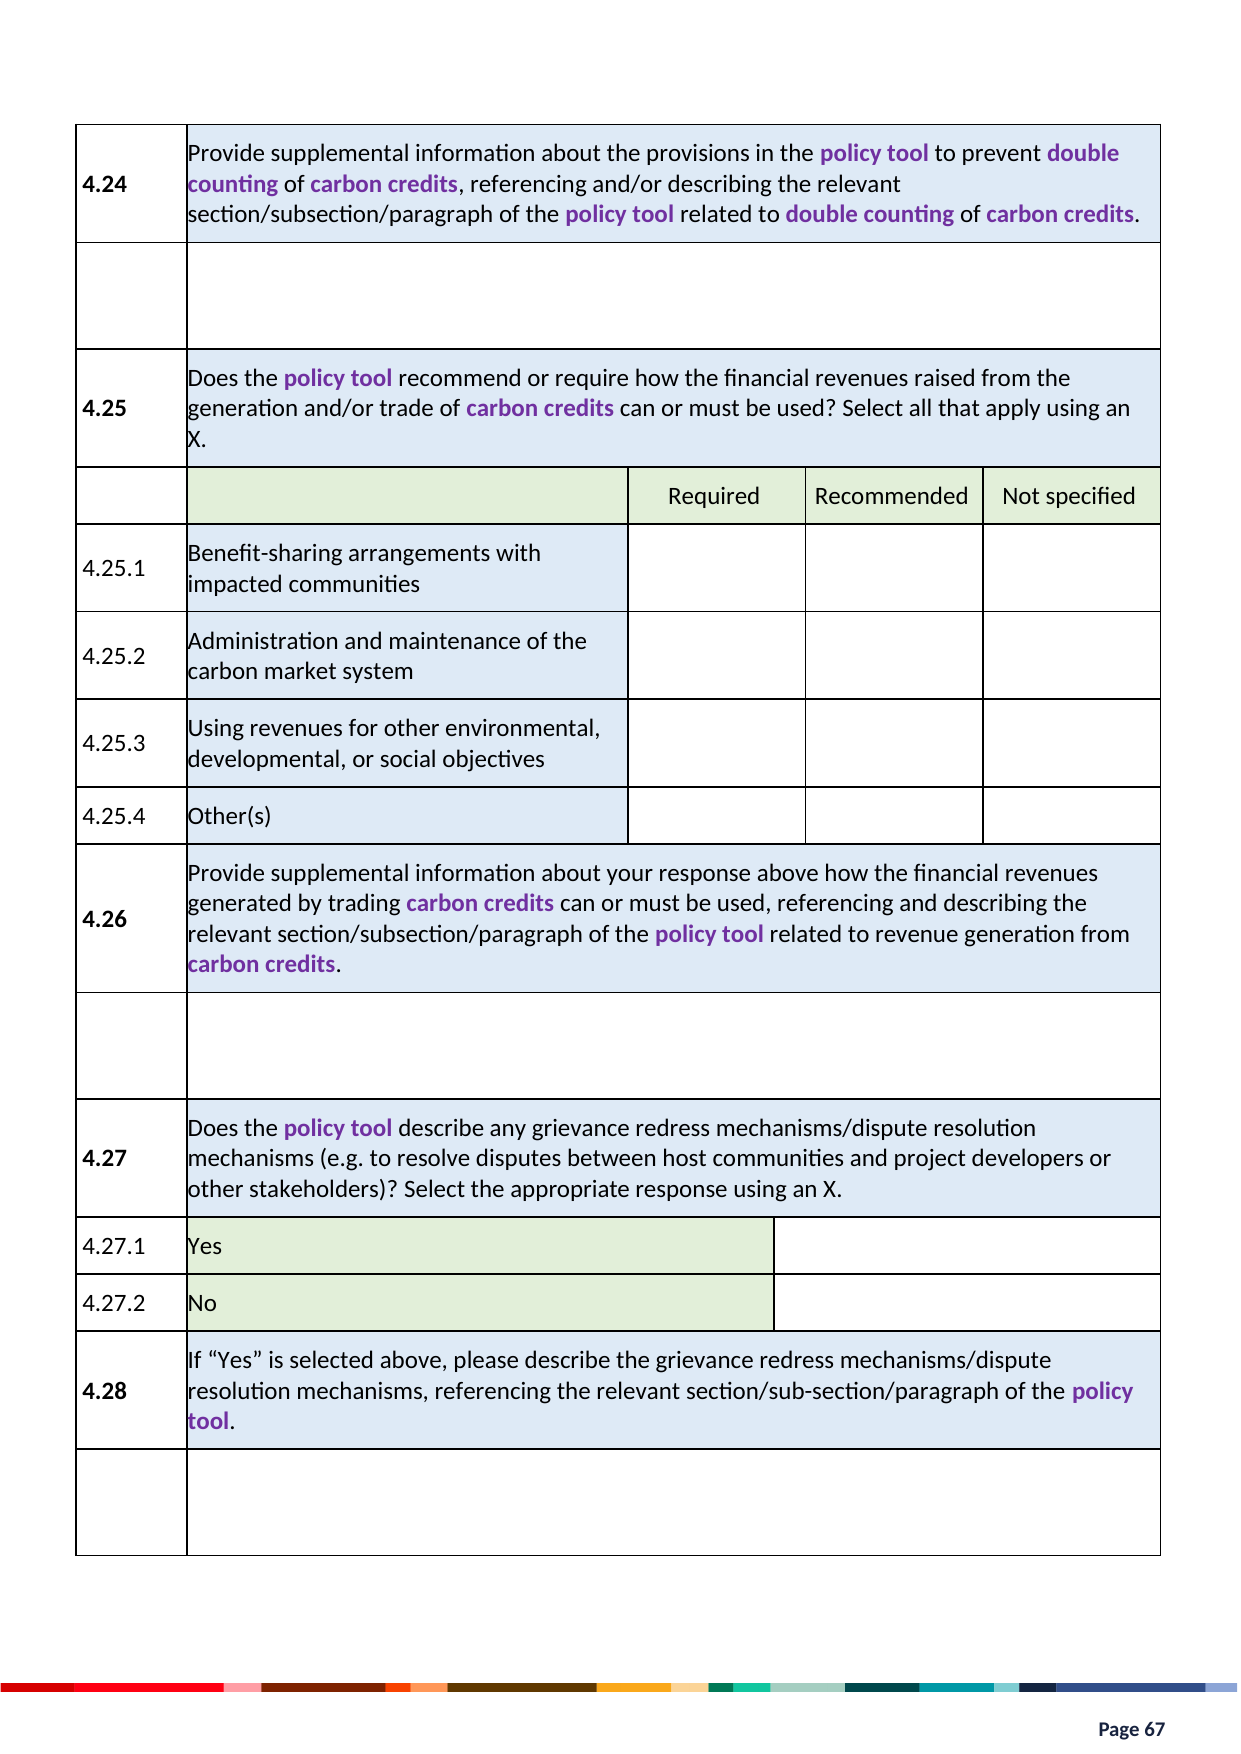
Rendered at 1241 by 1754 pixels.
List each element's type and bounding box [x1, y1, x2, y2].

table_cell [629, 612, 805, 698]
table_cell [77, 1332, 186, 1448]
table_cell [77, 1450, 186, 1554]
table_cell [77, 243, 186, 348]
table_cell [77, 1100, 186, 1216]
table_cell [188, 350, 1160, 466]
picture [0, 1683, 1236, 1692]
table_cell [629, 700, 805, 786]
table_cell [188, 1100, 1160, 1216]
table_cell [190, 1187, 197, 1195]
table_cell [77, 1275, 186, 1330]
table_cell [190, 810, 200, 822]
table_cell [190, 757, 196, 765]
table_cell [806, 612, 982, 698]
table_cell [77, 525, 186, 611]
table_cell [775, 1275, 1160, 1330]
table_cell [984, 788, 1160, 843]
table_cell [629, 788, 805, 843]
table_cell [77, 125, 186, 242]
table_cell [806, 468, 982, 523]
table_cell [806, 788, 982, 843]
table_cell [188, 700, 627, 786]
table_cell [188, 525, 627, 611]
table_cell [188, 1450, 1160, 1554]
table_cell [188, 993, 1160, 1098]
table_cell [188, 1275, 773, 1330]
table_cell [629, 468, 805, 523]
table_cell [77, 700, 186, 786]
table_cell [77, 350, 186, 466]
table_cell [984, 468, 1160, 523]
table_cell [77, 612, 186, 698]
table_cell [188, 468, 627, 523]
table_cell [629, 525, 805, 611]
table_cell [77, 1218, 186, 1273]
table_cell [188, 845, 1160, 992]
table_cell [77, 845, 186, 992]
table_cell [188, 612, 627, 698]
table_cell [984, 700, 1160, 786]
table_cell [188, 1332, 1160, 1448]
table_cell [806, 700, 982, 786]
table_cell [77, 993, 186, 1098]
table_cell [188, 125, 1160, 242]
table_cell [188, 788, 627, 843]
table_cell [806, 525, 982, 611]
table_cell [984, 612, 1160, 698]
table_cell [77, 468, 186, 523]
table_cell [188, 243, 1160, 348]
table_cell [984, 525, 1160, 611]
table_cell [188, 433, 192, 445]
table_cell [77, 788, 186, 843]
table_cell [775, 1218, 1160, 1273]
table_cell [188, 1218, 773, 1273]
